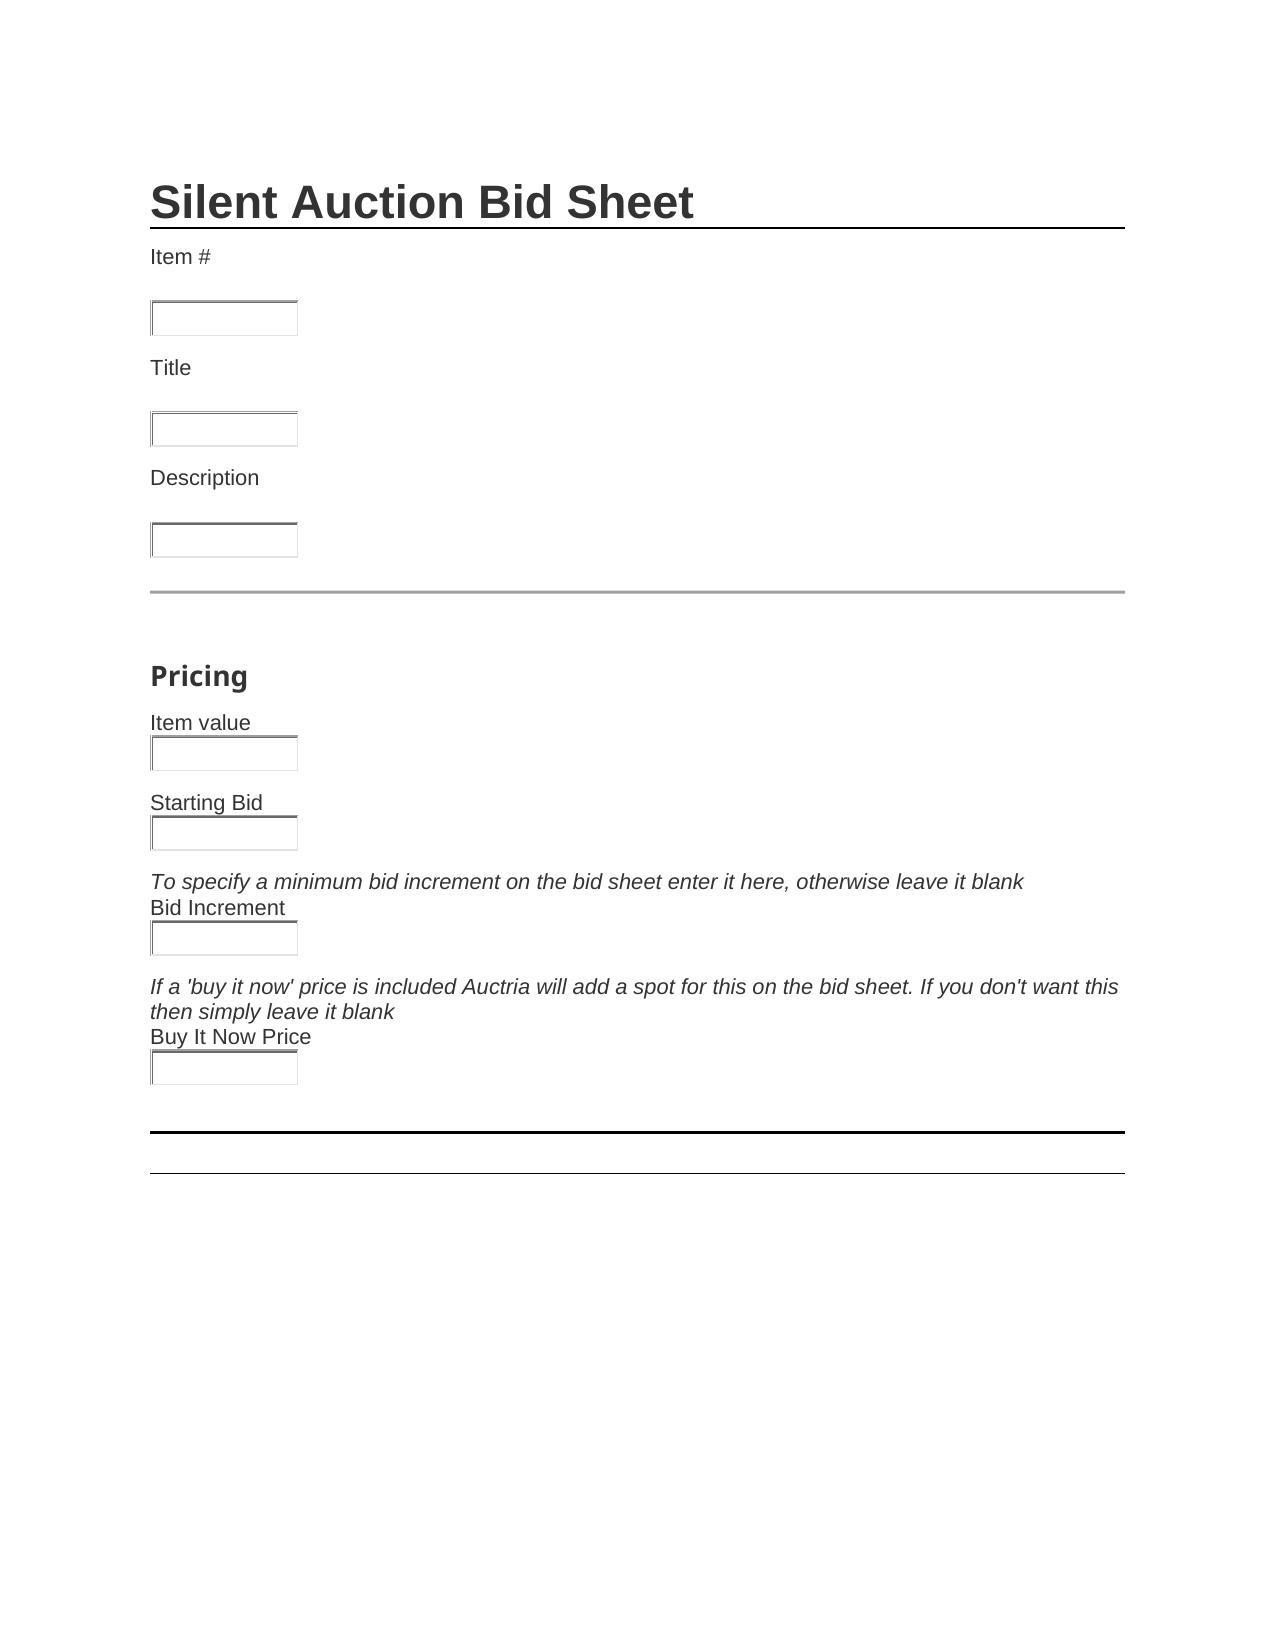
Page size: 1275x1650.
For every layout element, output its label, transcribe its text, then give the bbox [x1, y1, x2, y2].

text Bid Increment [150, 894, 1125, 919]
text Item value [150, 710, 1125, 735]
text Buy It Now Price [150, 1024, 1125, 1049]
text Starting Bid [150, 790, 1125, 815]
text Description [150, 465, 1125, 490]
text Silent Auction Bid Sheet [150, 166, 1125, 227]
text Pricing [150, 656, 1125, 694]
text To specify a minimum bid increment on the bid sheet enter it here, otherwise leave it blank [150, 869, 1125, 894]
text If a 'buy it now' price is included Auctria will add a spot for this on the bid sheet. If you don't want this then simply leave it blank [150, 974, 1125, 1024]
text Item # [150, 244, 1125, 269]
text Title [150, 354, 1125, 380]
